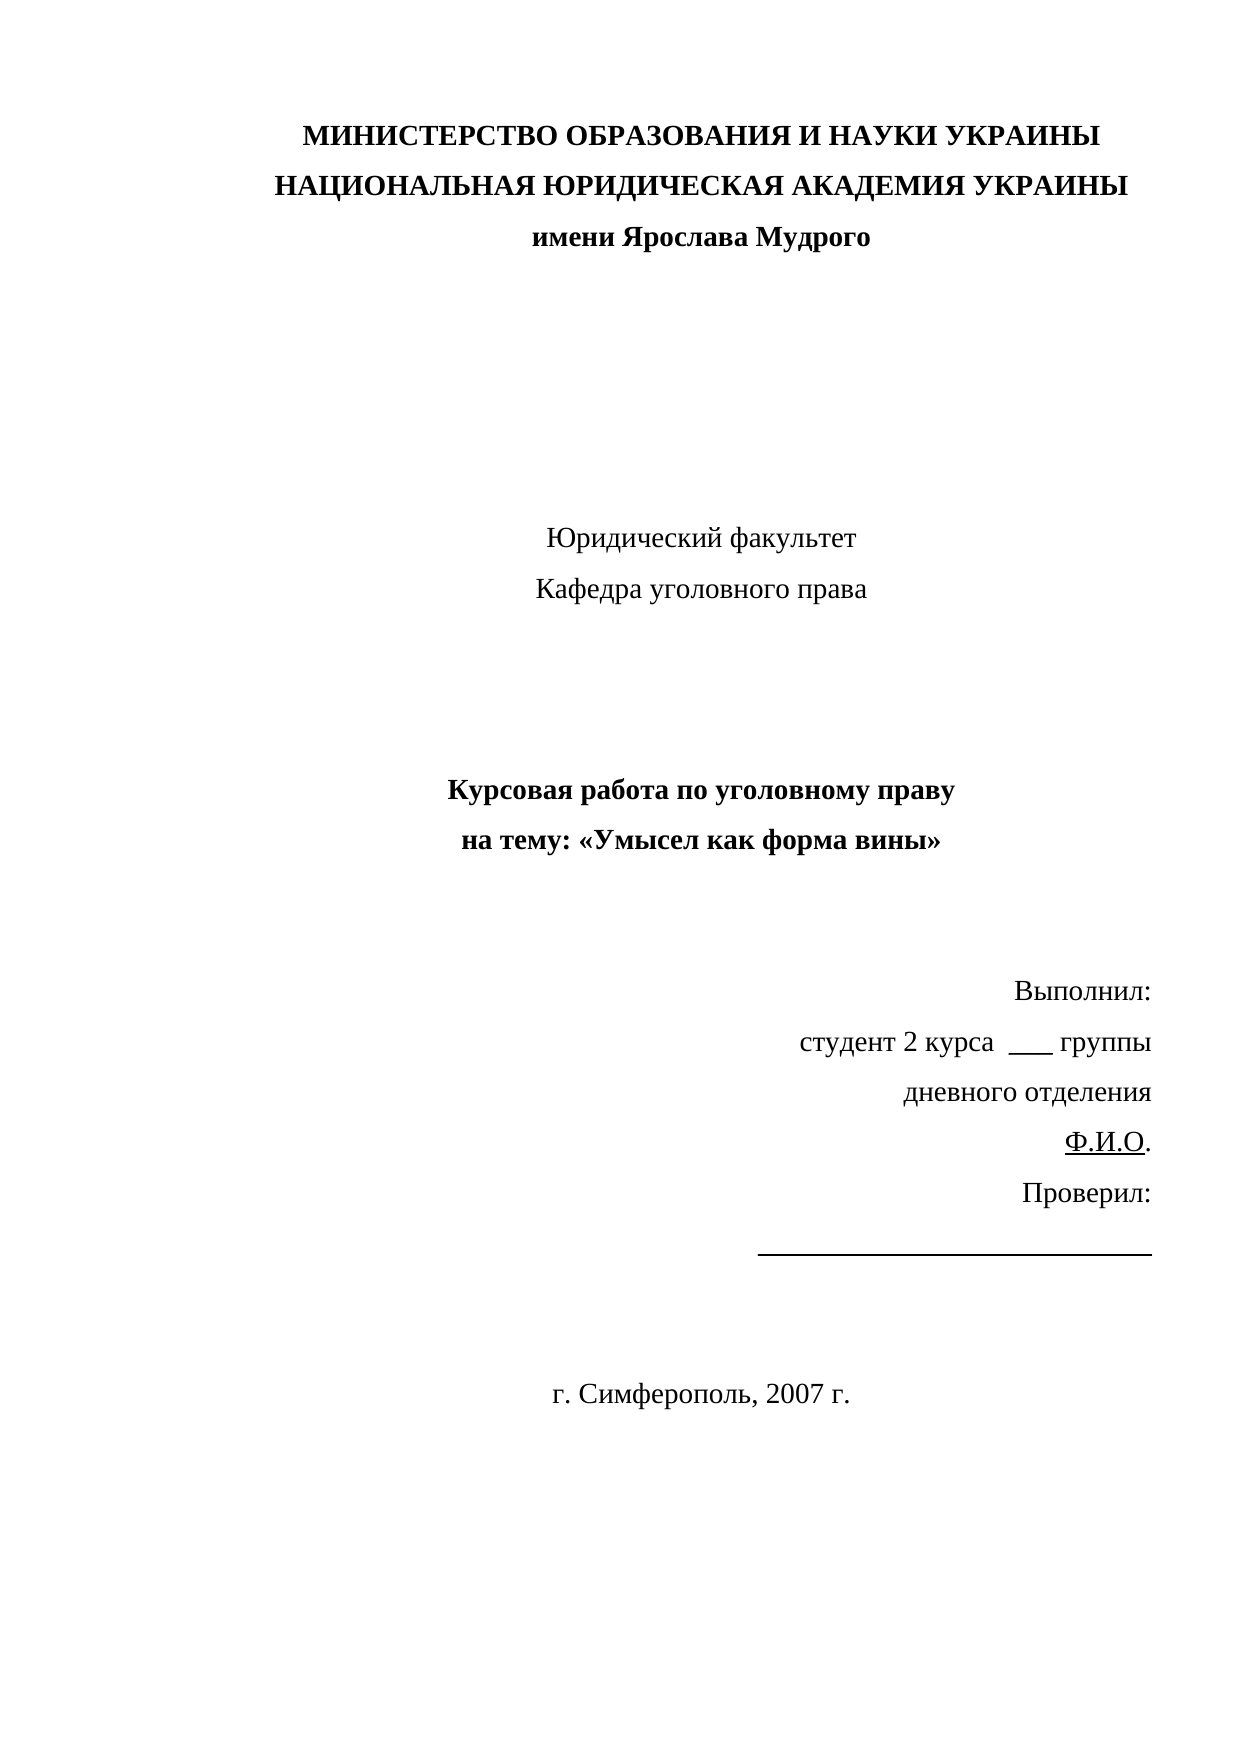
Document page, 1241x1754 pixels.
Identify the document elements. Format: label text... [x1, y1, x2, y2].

text Ф.И.О. [177, 1124, 1152, 1158]
text Юридический факультет [177, 521, 1152, 554]
text НАЦИОНАЛЬНАЯ ЮРИДИЧЕСКАЯ АКАДЕМИЯ УКРАИНЫ [177, 168, 1152, 202]
text Выполнил: [177, 973, 1152, 1007]
text студент 2 курса ___ группы [177, 1024, 1152, 1057]
text Проверил: [177, 1175, 1152, 1208]
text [177, 1376, 1152, 1409]
text имени Ярослава Мудрого [177, 219, 1152, 252]
text дневного отделения [177, 1074, 1152, 1108]
text Кафедра уголовного права [177, 571, 1152, 604]
text МИНИСТЕРСТВО ОБРАЗОВАНИЯ И НАУКИ УКРАИНЫ [177, 118, 1152, 152]
text на тему: «Умысел как форма вины» [177, 822, 1152, 856]
text Курсовая работа по уголовному праву [177, 772, 1152, 806]
text ___________________________ [177, 1225, 1152, 1258]
